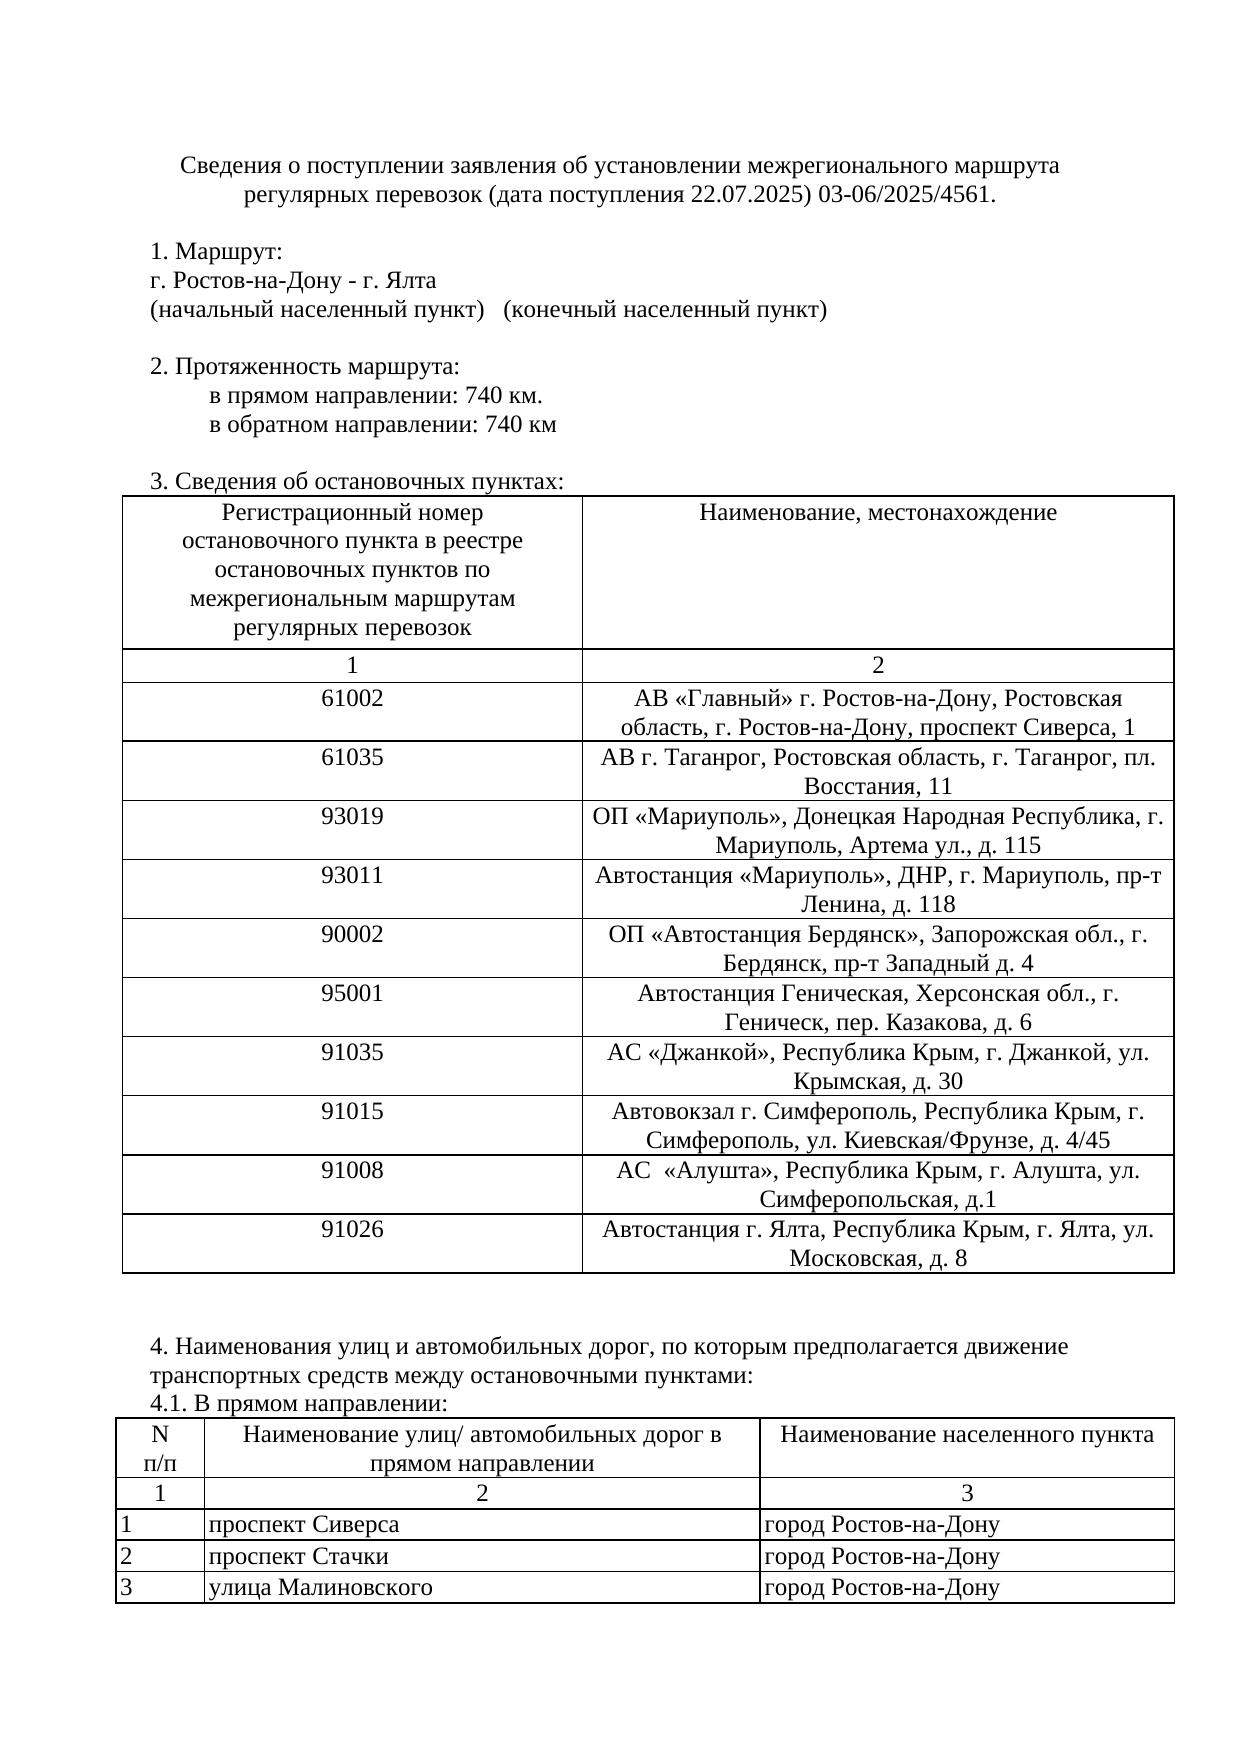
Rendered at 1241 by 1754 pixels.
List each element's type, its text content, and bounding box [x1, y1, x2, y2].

table_cell 61035 [123, 742, 582, 799]
text 1. Маршрут: [150, 236, 1090, 265]
table_cell 2 [205, 1478, 759, 1508]
table_cell Автостанция Геническая, Херсонская обл., г. Геническ, пер. Казакова, д. 6 [583, 978, 1173, 1036]
table_cell АВ г. Таганрог, Ростовская область, г. Таганрог, пл. Восстания, 11 [583, 742, 1173, 799]
table_cell Автостанция г. Ялта, Республика Крым, г. Ялта, ул. Московская, д. 8 [583, 1215, 1173, 1272]
table_cell АВ «Главный» г. Ростов-на-Дону, Ростовская область, г. Ростов-на-Дону, проспект Сиверса, 1 [583, 683, 1173, 740]
table_cell 1 [123, 650, 582, 681]
text 4. Наименования улиц и автомобильных дорог, по которым предполагается движение транспортных средств между остановочными пунктами: [150, 1331, 1090, 1388]
text в прямом направлении: 740 км. [150, 380, 1090, 409]
table_cell 1 [117, 1510, 204, 1539]
table_cell город Ростов-на-Дону [761, 1510, 1174, 1539]
text Сведения о поступлении заявления об установлении межрегионального маршрута регулярных перевозок (дата поступления 22.07.2025) 03-06/2025/4561. [150, 150, 1090, 207]
table_header Наименование населенного пункта [761, 1419, 1174, 1476]
table_cell 2 [117, 1541, 204, 1571]
table_cell 91026 [123, 1215, 582, 1272]
table_cell 95001 [123, 978, 582, 1036]
text 2. Протяженность маршрута: [150, 351, 1090, 380]
table_cell проспект Сиверса [205, 1510, 759, 1539]
table_header N п/п [117, 1419, 204, 1476]
text 4.1. В прямом направлении: [150, 1388, 1090, 1417]
table_cell 90002 [123, 919, 582, 977]
text в обратном направлении: 740 км [150, 409, 1090, 437]
table_header Наименование, местонахождение [583, 497, 1173, 648]
table_cell 3 [761, 1478, 1174, 1508]
table_cell 1 [117, 1478, 204, 1508]
table_cell АС «Алушта», Республика Крым, г. Алушта, ул. Симферопольская, д.1 [583, 1156, 1173, 1213]
table_cell улица Малиновского [205, 1572, 759, 1602]
table_cell 91008 [123, 1156, 582, 1213]
table_cell 2 [583, 650, 1173, 681]
text 3. Сведения об остановочных пунктах: [150, 466, 1090, 495]
table_header Регистрационный номер остановочного пункта в реестре остановочных пунктов по межрегиональным маршрутам регулярных перевозок [123, 497, 582, 648]
text (начальный населенный пункт) (конечный населенный пункт) [150, 294, 1090, 322]
table_cell Автостанция «Мариуполь», ДНР, г. Мариуполь, пр-т Ленина, д. 118 [583, 860, 1173, 918]
table_header Наименование улиц/ автомобильных дорог в прямом направлении [205, 1419, 759, 1476]
table_cell проспект Стачки [205, 1541, 759, 1571]
text г. Ростов-на-Дону - г. Ялта [150, 265, 1090, 294]
table_cell город Ростов-на-Дону [761, 1541, 1174, 1571]
table_cell 93019 [123, 801, 582, 858]
table_cell 93011 [123, 860, 582, 918]
table_cell 91035 [123, 1037, 582, 1095]
table_cell ОП «Автостанция Бердянск», Запорожская обл., г. Бердянск, пр-т Западный д. 4 [583, 919, 1173, 977]
table_cell ОП «Мариуполь», Донецкая Народная Республика, г. Мариуполь, Артема ул., д. 115 [583, 801, 1173, 858]
table_cell 91015 [123, 1096, 582, 1154]
table_cell город Ростов-на-Дону [761, 1572, 1174, 1602]
table_cell 61002 [123, 683, 582, 740]
table_cell Автовокзал г. Симферополь, Республика Крым, г. Симферополь, ул. Киевская/Фрунзе, д. 4/45 [583, 1096, 1173, 1154]
table_cell 3 [117, 1572, 204, 1602]
table_cell АС «Джанкой», Республика Крым, г. Джанкой, ул. Крымская, д. 30 [583, 1037, 1173, 1095]
